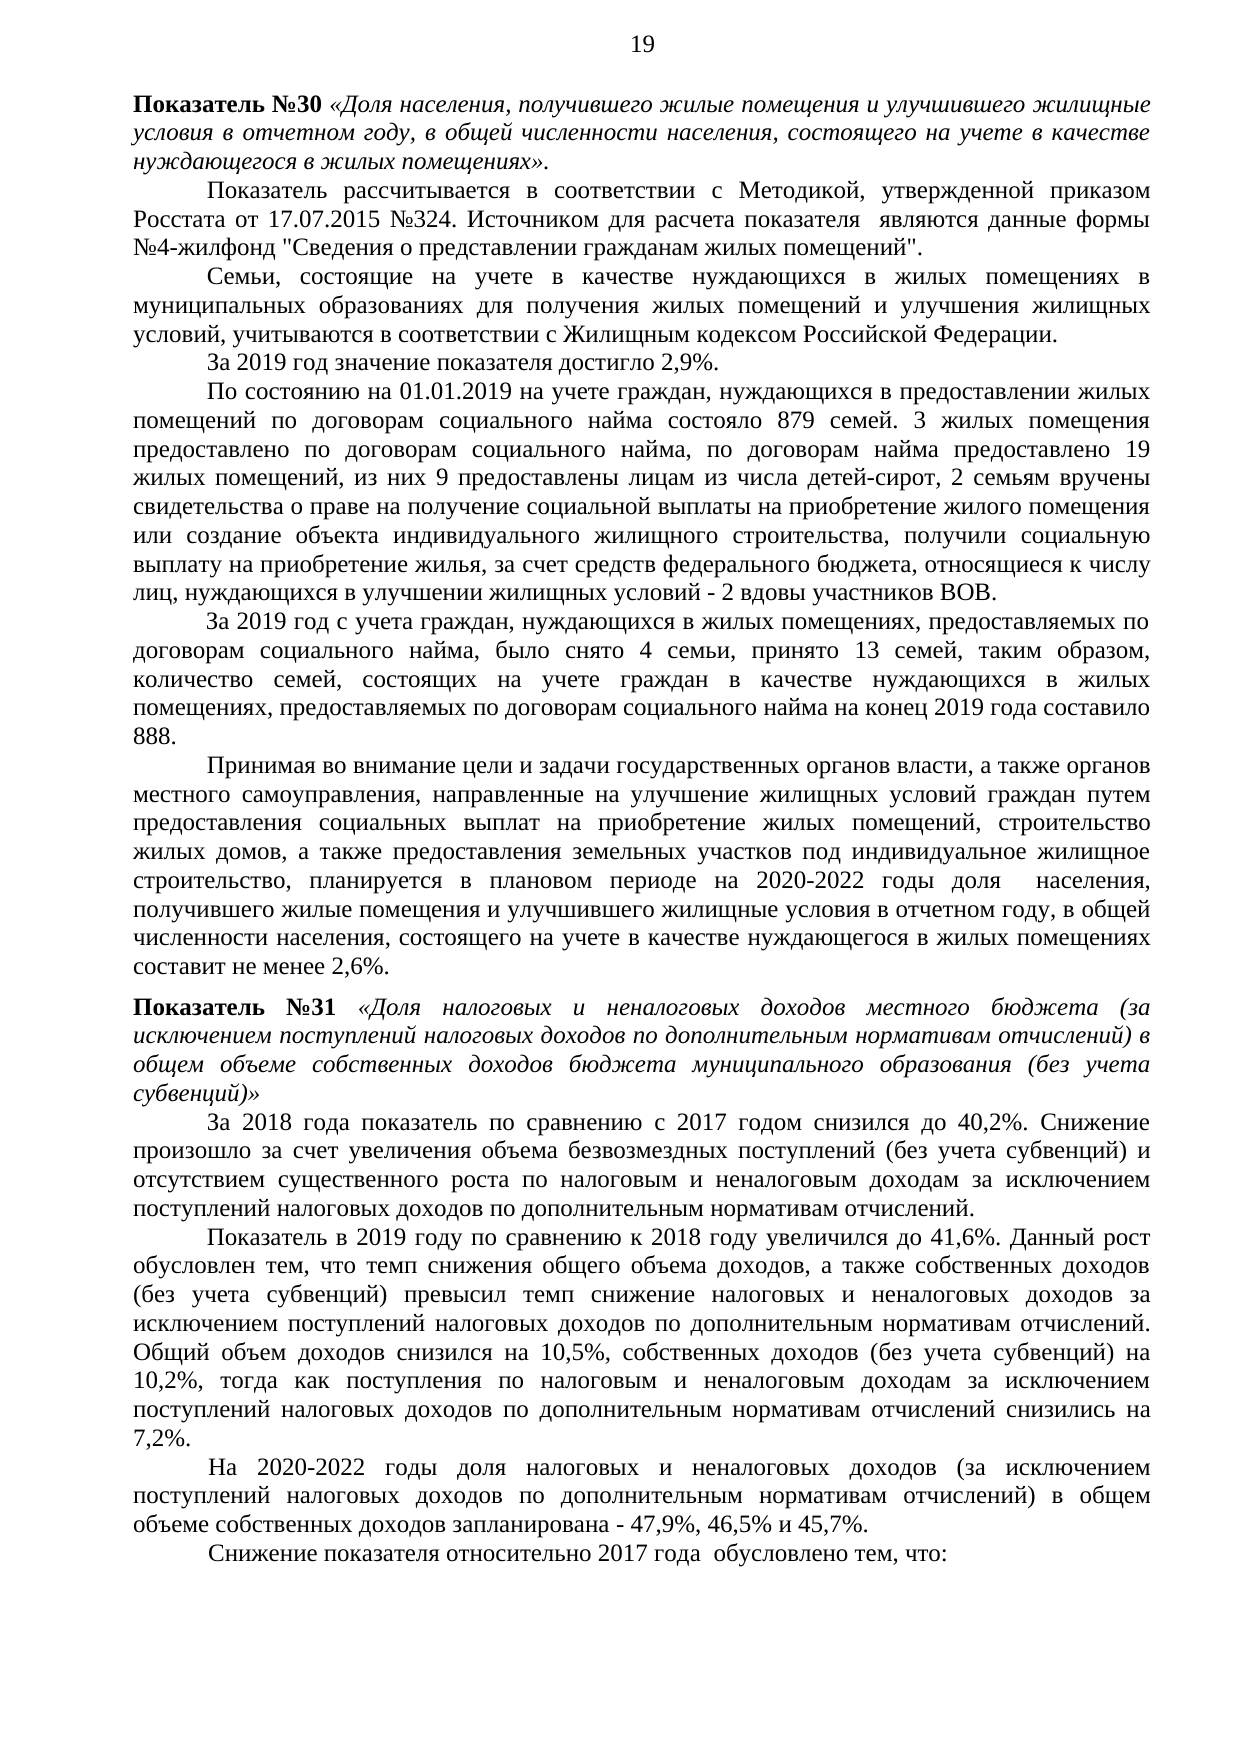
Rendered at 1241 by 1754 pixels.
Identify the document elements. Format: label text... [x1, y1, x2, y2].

text Показатель №30 «Доля населения, получившего жилые помещения и улучшившего жилищные условия в отчетном году, в общей численности населения, состоящего на учете в качестве нуждающегося в жилых помещениях». [133, 89, 1152, 175]
text За 2018 года показатель по сравнению с 2017 годом снизился до 40,2%. Снижение произошло за счет увеличения объема безвозмездных поступлений (без учета субвенций) и отсутствием существенного роста по налоговым и неналоговым доходам за исключением поступлений налоговых доходов по дополнительным нормативам отчислений. [133, 1107, 1152, 1222]
text По состоянию на 01.01.2019 на учете граждан, нуждающихся в предоставлении жилых помещений по договорам социального найма состояло 879 семей. 3 жилых помещения предоставлено по договорам социального найма, по договорам найма предоставлено 19 жилых помещений, из них 9 предоставлены лицам из числа детей-сирот, 2 семьям вручены свидетельства о праве на получение социальной выплаты на приобретение жилого помещения или создание объекта индивидуального жилищного строительства, получили социальную выплату на приобретение жилья, за счет средств федерального бюджета, относящиеся к числу лиц, нуждающихся в улучшении жилищных условий - 2 вдовы участников ВОВ. [133, 376, 1152, 606]
text За 2019 год с учета граждан, нуждающихся в жилых помещениях, предоставляемых по договорам социального найма, было снято 4 семьи, принято 13 семей, таким образом, количество семей, состоящих на учете граждан в качестве нуждающихся в жилых помещениях, предоставляемых по договорам социального найма на конец 2019 года составило 888. [133, 606, 1152, 750]
text Показатель в 2019 году по сравнению к 2018 году увеличился до 41,6%. Данный рост обусловлен тем, что темп снижения общего объема доходов, а также собственных доходов (без учета субвенций) превысил темп снижение налоговых и неналоговых доходов за исключением поступлений налоговых доходов по дополнительным нормативам отчислений. Общий объем доходов снизился на 10,5%, собственных доходов (без учета субвенций) на 10,2%, тогда как поступления по налоговым и неналоговым доходам за исключением поступлений налоговых доходов по дополнительным нормативам отчислений снизились на 7,2%. [133, 1222, 1152, 1452]
text Семьи, состоящие на учете в качестве нуждающихся в жилых помещениях в муниципальных образованиях для получения жилых помещений и улучшения жилищных условий, учитываются в соответствии с Жилищным кодексом Российской Федерации. [133, 261, 1152, 347]
text Показатель №31 «Доля налоговых и неналоговых доходов местного бюджета (за исключением поступлений налоговых доходов по дополнительным нормативам отчислений) в общем объеме собственных доходов бюджета муниципального образования (без учета субвенций)» [133, 992, 1152, 1107]
text На 2020-2022 годы доля налоговых и неналоговых доходов (за исключением поступлений налоговых доходов по дополнительным нормативам отчислений) в общем объеме собственных доходов запланирована - 47,9%, 46,5% и 45,7%. [133, 1452, 1152, 1538]
text Снижение показателя относительно 2017 года обусловлено тем, что: [133, 1538, 1152, 1567]
text Принимая во внимание цели и задачи государственных органов власти, а также органов местного самоуправления, направленные на улучшение жилищных условий граждан путем предоставления социальных выплат на приобретение жилых помещений, строительство жилых домов, а также предоставления земельных участков под индивидуальное жилищное строительство, планируется в плановом периоде на 2020-2022 годы доля населения, получившего жилые помещения и улучшившего жилищные условия в отчетном году, в общей численности населения, состоящего на учете в качестве нуждающегося в жилых помещениях составит не менее 2,6%. [133, 750, 1152, 980]
text Показатель рассчитывается в соответствии с Методикой, утвержденной приказом Росстата от 17.07.2015 №324. Источником для расчета показателя являются данные формы №4-жилфонд "Сведения о представлении гражданам жилых помещений". [133, 175, 1152, 261]
text За 2019 год значение показателя достигло 2,9%. [133, 347, 1152, 376]
